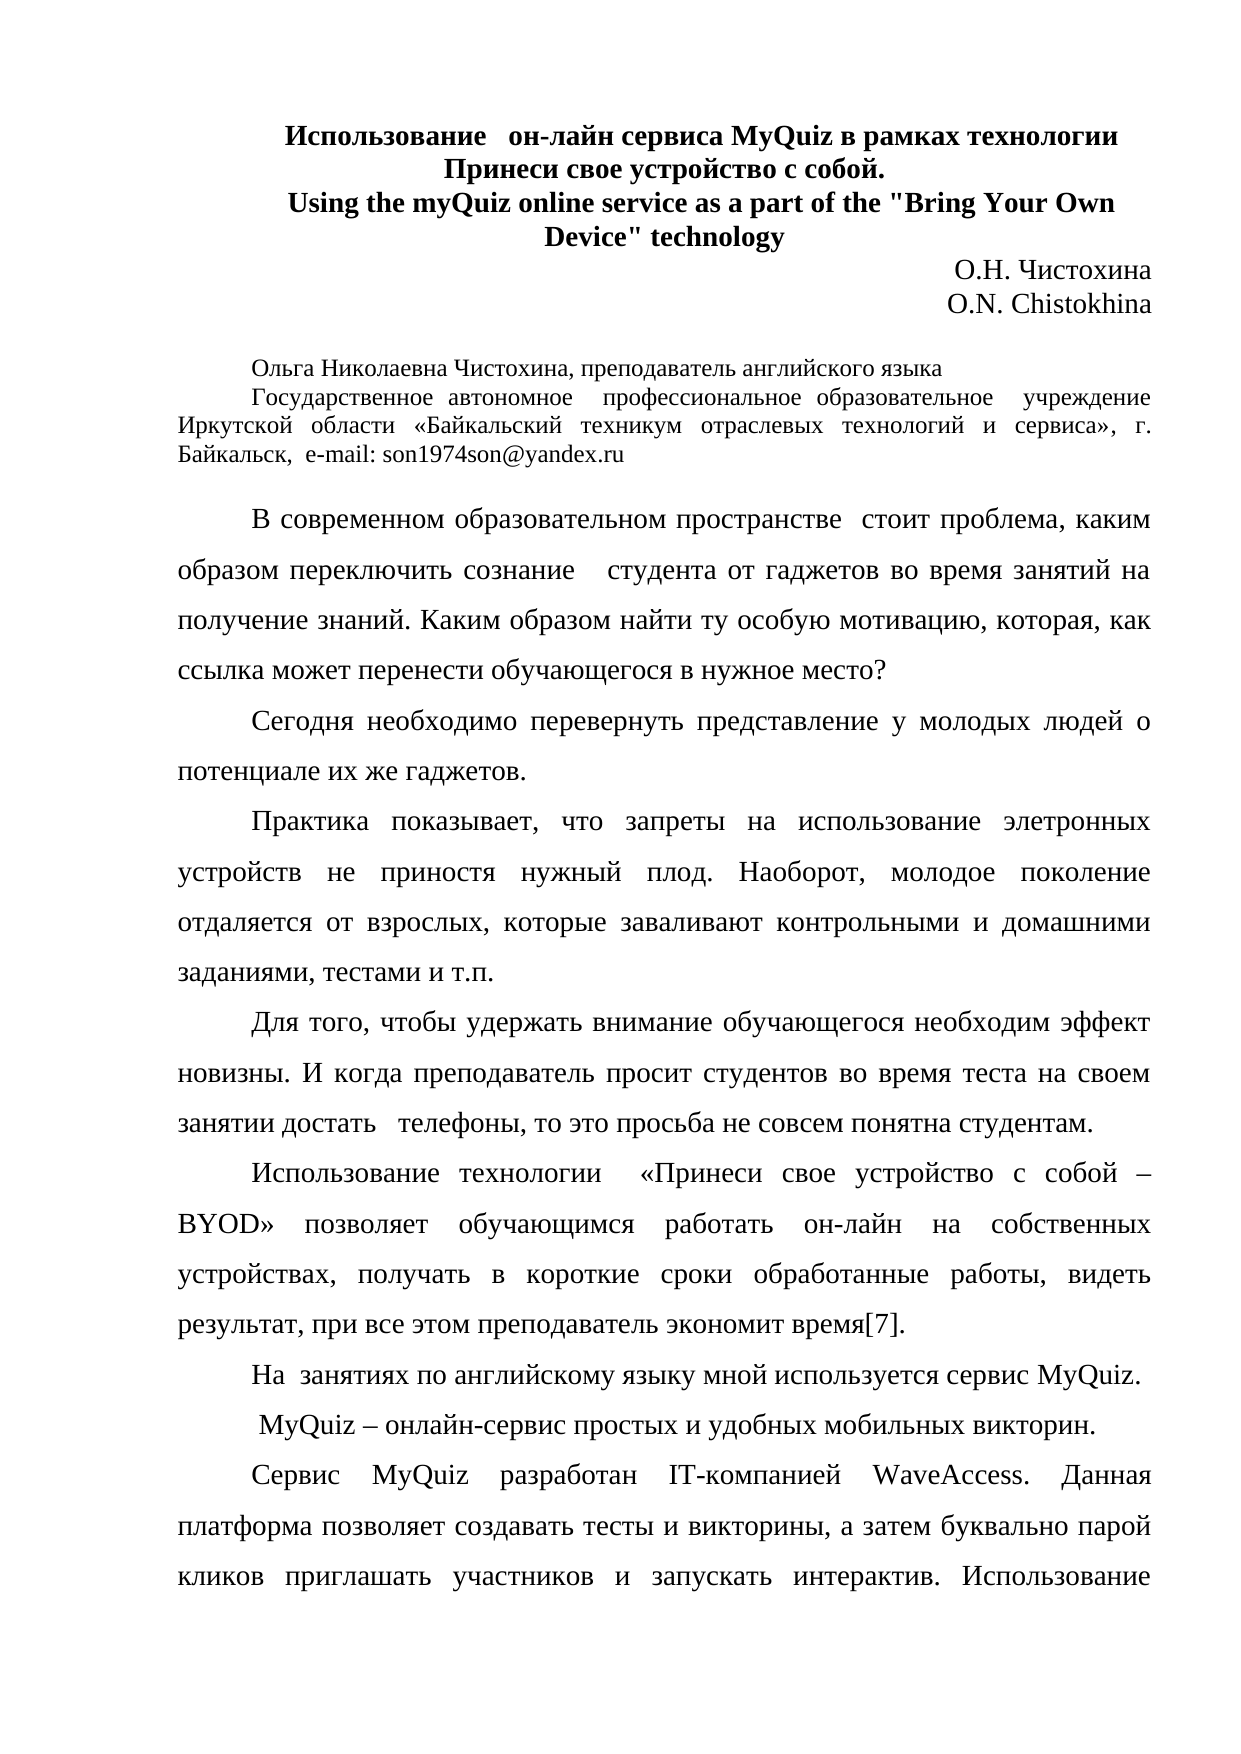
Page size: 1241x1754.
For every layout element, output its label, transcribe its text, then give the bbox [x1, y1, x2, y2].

text Использование он-лайн сервиса MyQuiz в рамках технологии Принеси свое устройство с собой. [177, 118, 1152, 185]
text В современном образовательном пространстве стоит проблема, каким образом переключить сознание студента от гаджетов во время занятий на получение знаний. Каким образом найти ту особую мотивацию, которая, как ссылка может перенести обучающегося в нужное место? [177, 501, 1152, 686]
text Using the myQuiz online service as a part of the "Bring Your Own Device" technology [177, 185, 1152, 252]
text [177, 1457, 1152, 1592]
text На занятиях по английскому языку мной используется сервис MyQuiz. [177, 1357, 1152, 1390]
text Практика показывает, что запреты на использование элетронных устройств не приностя нужный плод. Наоборот, молодое поколение отдаляется от взрослых, которые заваливают контрольными и домашними заданиями, тестами и т.п. [177, 803, 1152, 988]
text О.Н. Чистохина [177, 252, 1152, 286]
text Для того, чтобы удержать внимание обучающегося необходим эффект новизны. И когда преподаватель просит студентов во время теста на своем занятии достать телефоны, то это просьба не совсем понятна студентам. [177, 1004, 1152, 1139]
text Государственное автономное профессиональное образовательное учреждение Иркутской области «Байкальский техникум отраслевых технологий и сервиса», г. Байкальск, e-mail: son1974son@yandex.ru [177, 382, 1152, 468]
text Ольга Николаевна Чистохина, преподаватель английского языка [177, 353, 1152, 382]
text MyQuiz – онлайн-сервис простых и удобных мобильных викторин. [177, 1407, 1152, 1441]
text Использование технологии «Принеси свое устройство с собой – BYOD» позволяет обучающимся работать он-лайн на собственных устройствах, получать в короткие сроки обработанные работы, видеть результат, при все этом преподаватель экономит время[7]. [177, 1156, 1152, 1340]
text O.N. Chistokhina [177, 286, 1152, 319]
text Сегодня необходимо перевернуть представление у молодых людей о потенциале их же гаджетов. [177, 703, 1152, 787]
